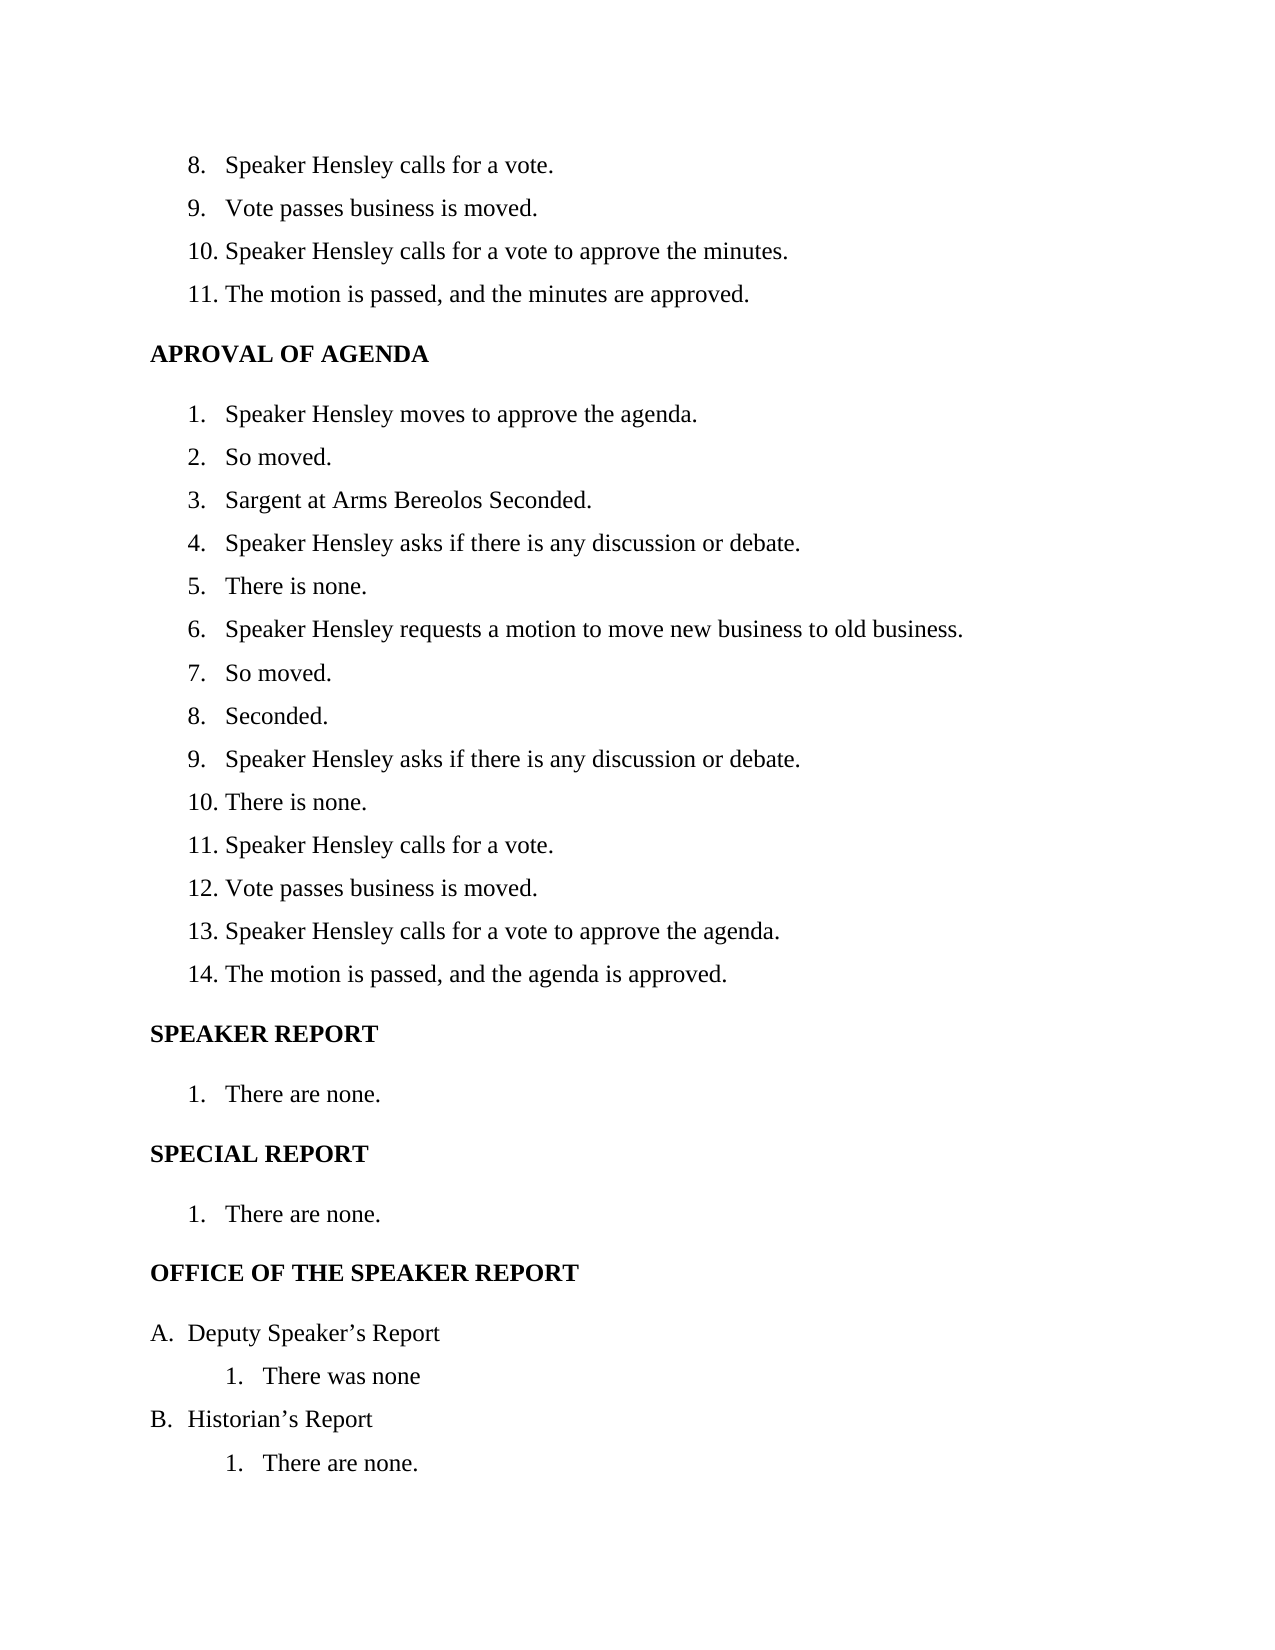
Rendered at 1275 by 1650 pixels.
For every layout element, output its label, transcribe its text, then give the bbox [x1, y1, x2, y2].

list There are none. [225, 1448, 1125, 1476]
list There is none. [187, 571, 1125, 600]
list Speaker Hensley calls for a vote to approve the agenda. [187, 916, 1125, 945]
list So moved. [187, 658, 1125, 686]
list Speaker Hensley asks if there is any discussion or debate. [187, 528, 1125, 557]
list There are none. [187, 1199, 1125, 1227]
text APROVAL OF AGENDA [150, 339, 1125, 368]
list Vote passes business is moved. [187, 873, 1125, 902]
list Seconded. [187, 701, 1125, 729]
list The motion is passed, and the agenda is approved. [187, 959, 1125, 988]
list There are none. [187, 1079, 1125, 1108]
list There was none [225, 1361, 1125, 1390]
list So moved. [187, 442, 1125, 471]
list The motion is passed, and the minutes are approved. [187, 279, 1125, 308]
list Speaker Hensley calls for a vote to approve the minutes. [187, 236, 1125, 265]
text SPECIAL REPORT [150, 1139, 1125, 1168]
list Speaker Hensley requests a motion to move new business to old business. [187, 614, 1125, 643]
text SPEAKER REPORT [150, 1019, 1125, 1048]
text OFFICE OF THE SPEAKER REPORT [150, 1258, 1125, 1287]
list Sargent at Arms Bereolos Seconded. [187, 485, 1125, 514]
list Speaker Hensley asks if there is any discussion or debate. [187, 744, 1125, 773]
list Deputy Speaker’s Report [150, 1318, 1125, 1347]
list Historian’s Report [150, 1404, 1125, 1433]
list There is none. [187, 787, 1125, 816]
list Speaker Hensley calls for a vote. [187, 830, 1125, 859]
list Speaker Hensley moves to approve the agenda. [187, 399, 1125, 428]
list Vote passes business is moved. [187, 193, 1125, 222]
list Speaker Hensley calls for a vote. [187, 150, 1125, 179]
